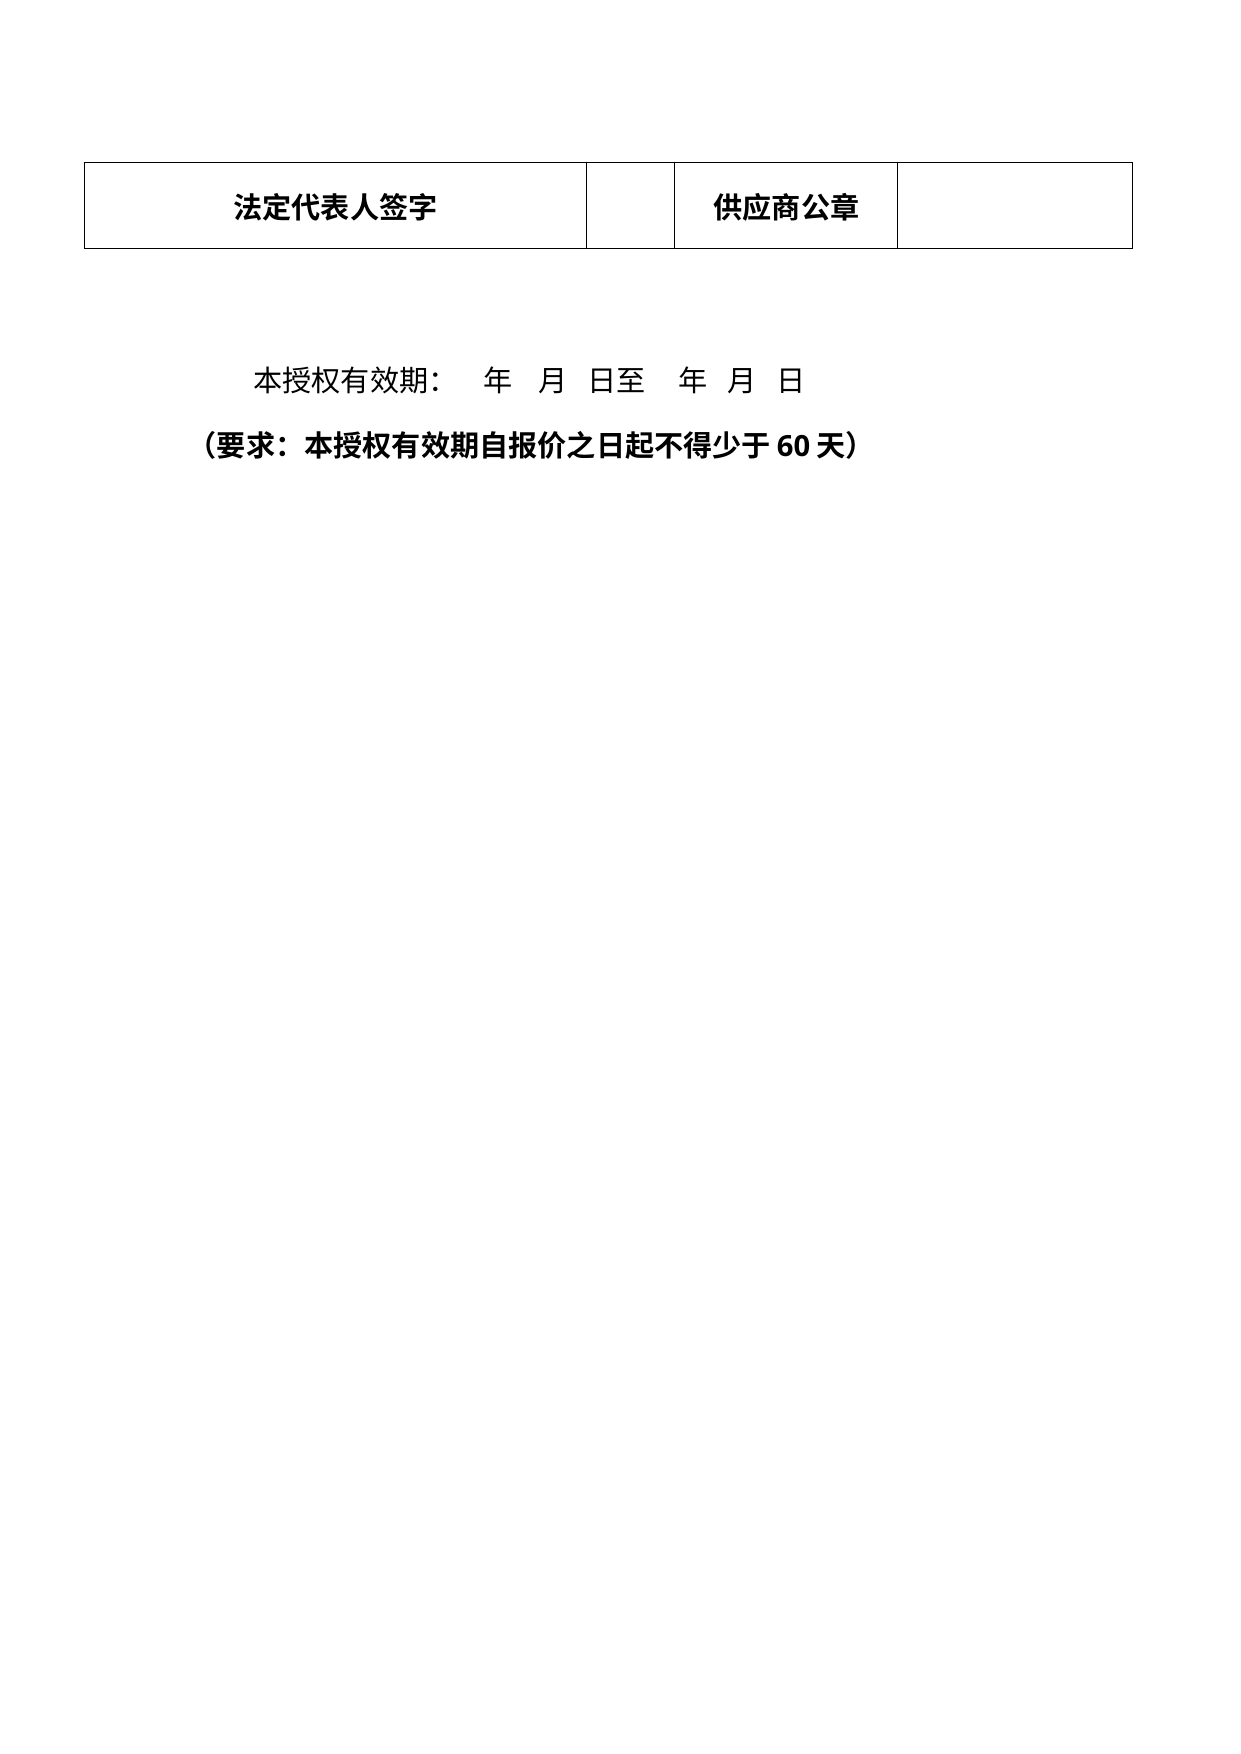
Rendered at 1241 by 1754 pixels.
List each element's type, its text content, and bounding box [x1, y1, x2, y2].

table_cell 供应商公章 [675, 163, 897, 248]
table_cell [587, 163, 674, 248]
table_cell [898, 163, 1132, 248]
text 本授权有效期： 年 月 日至 年 月 日 [187, 347, 1053, 412]
text （要求：本授权有效期自报价之日起不得少于60天） [187, 412, 1053, 477]
table_cell 法定代表人签字 [85, 163, 586, 248]
